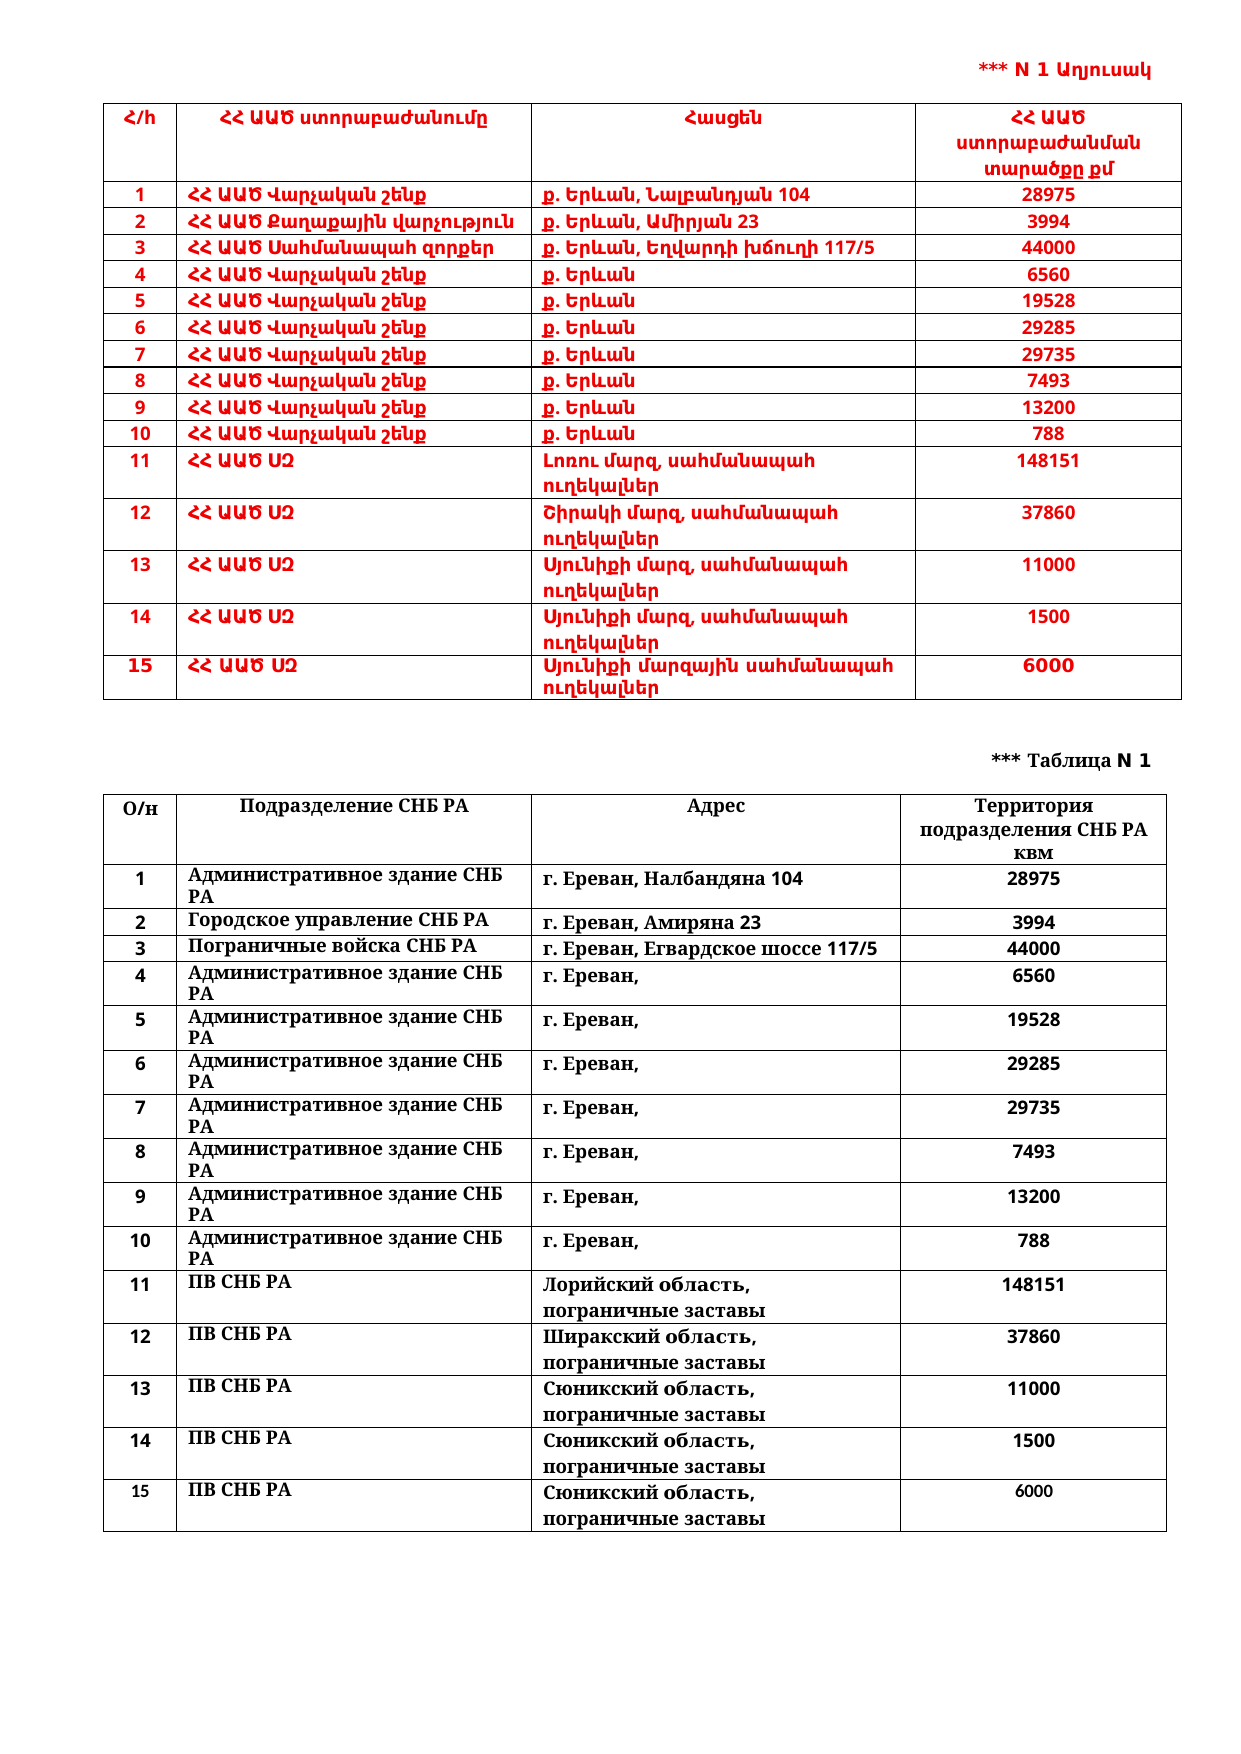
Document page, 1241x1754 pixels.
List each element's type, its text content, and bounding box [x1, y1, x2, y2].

table_cell Административное здание СНБ РА [177, 962, 531, 1005]
table_cell 13200 [916, 394, 1181, 419]
table_header Территория подразделения СНБ РА квм [901, 795, 1166, 864]
table_cell ՀՀ ԱԱԾ Վարչական շենք [177, 368, 531, 393]
table_cell ПВ СНБ РА [177, 1271, 531, 1322]
table_cell ՀՀ ԱԱԾ ՍԶ [177, 656, 531, 699]
table_cell 1 [104, 182, 176, 207]
table_cell 7493 [916, 368, 1181, 393]
table_cell 7 [104, 341, 176, 366]
table_cell г. Ереван, Егвардское шоссе 117/5 [532, 936, 900, 961]
table_cell Административное здание СНБ РА [177, 1183, 531, 1226]
table_cell 19528 [901, 1006, 1166, 1049]
table_cell г. Ереван, [532, 1006, 900, 1049]
table_cell 13200 [901, 1183, 1166, 1226]
table_cell 13 [104, 1376, 176, 1427]
table_cell 14 [104, 1428, 176, 1479]
table_cell 15 [104, 1480, 176, 1531]
table_cell ք. Երևան, Եղվարդի խճուղի 117/5 [532, 235, 915, 260]
table_cell г. Ереван, [532, 1183, 900, 1226]
table_cell Շիրակի մարզ, սահմանապահ ուղեկալներ [532, 499, 915, 550]
table_cell 44000 [901, 936, 1166, 961]
table_cell 37860 [916, 499, 1181, 550]
table_cell ՀՀ ԱԱԾ Վարչական շենք [177, 341, 531, 366]
table_cell 5 [104, 1006, 176, 1049]
table_cell г. Ереван, [532, 1051, 900, 1094]
table_cell 788 [901, 1227, 1166, 1270]
table_cell ՀՀ ԱԱԾ Վարչական շենք [177, 288, 531, 313]
table_cell ՀՀ ԱԱԾ Վարչական շենք [177, 394, 531, 419]
table_cell г. Ереван, [532, 962, 900, 1005]
table_cell г. Ереван, Налбандяна 104 [532, 865, 900, 908]
table_cell ՀՀ ԱԱԾ ՍԶ [177, 447, 531, 498]
table_cell ՀՀ ԱԱԾ Վարչական շենք [177, 261, 531, 287]
table_cell 8 [104, 1139, 176, 1182]
table_cell 12 [104, 499, 176, 550]
table_cell ք. Երևան [532, 261, 915, 287]
table_cell г. Ереван, [532, 1227, 900, 1270]
table_cell Սյունիքի մարզային սահմանապահ ուղեկալներ [532, 656, 915, 699]
table_cell ՀՀ ԱԱԾ ՍԶ [177, 499, 531, 550]
table_cell 13 [104, 551, 176, 602]
table_cell 9 [104, 1183, 176, 1226]
table_cell 6 [104, 1051, 176, 1094]
table_cell ք. Երևան [532, 314, 915, 340]
table_cell Ширакский область, пограничные заставы [532, 1324, 900, 1374]
table_cell г. Ереван, [532, 1095, 900, 1138]
table_cell 1500 [901, 1428, 1166, 1479]
table_cell ՀՀ ԱԱԾ ՍԶ [177, 551, 531, 602]
text *** N 1 Աղյուսակ [177, 59, 1152, 81]
table_header О/н [104, 795, 176, 864]
table_cell Սյունիքի մարզ, սահմանապահ ուղեկալներ [532, 604, 915, 654]
table_cell Сюникский область, пограничные заставы [532, 1376, 900, 1427]
table_cell 4 [104, 962, 176, 1005]
table_cell 37860 [901, 1324, 1166, 1374]
table_header Подразделение СНБ РА [177, 795, 531, 864]
table_cell 3 [104, 936, 176, 961]
table_cell 29735 [901, 1095, 1166, 1138]
table_cell ՀՀ ԱԱԾ Քաղաքային վարչություն [177, 208, 531, 234]
text *** Таблица N 1 [177, 750, 1152, 772]
table_header Адрес [532, 795, 900, 864]
table_cell Административное здание СНБ РА [177, 865, 531, 908]
table_cell ПВ СНБ РА [177, 1428, 531, 1479]
table_cell Административное здание СНБ РА [177, 1051, 531, 1094]
table_cell 3994 [901, 909, 1166, 934]
table_cell 9 [104, 394, 176, 419]
table_cell Лорийский область, пограничные заставы [532, 1271, 900, 1322]
table_cell 8 [104, 368, 176, 393]
table_cell 788 [916, 421, 1181, 446]
table_cell 12 [104, 1324, 176, 1374]
table_cell 7 [104, 1095, 176, 1138]
table_cell Пограничные войска СНБ РА [177, 936, 531, 961]
table_cell Сюникский область, пограничные заставы [532, 1428, 900, 1479]
table_cell 1 [104, 865, 176, 908]
table_header Հասցեն [532, 104, 915, 181]
table_cell г. Ереван, [532, 1139, 900, 1182]
table_cell 1500 [916, 604, 1181, 654]
table_cell Административное здание СНБ РА [177, 1139, 531, 1182]
table_cell ք. Երևան, Ամիրյան 23 [532, 208, 915, 234]
table_cell г. Ереван, Амиряна 23 [532, 909, 900, 934]
table_cell Լոռու մարզ, սահմանապահ ուղեկալներ [532, 447, 915, 498]
table_header Հ/հ [104, 104, 176, 181]
table_cell ք. Երևան [532, 421, 915, 446]
table_cell 3994 [916, 208, 1181, 234]
table_cell ՀՀ ԱԱԾ ՍԶ [177, 604, 531, 654]
table_cell 148151 [916, 447, 1181, 498]
table_header ՀՀ ԱԱԾ ստորաբաժանումը [177, 104, 531, 181]
table_cell ՀՀ ԱԱԾ Վարչական շենք [177, 182, 531, 207]
table_cell 3 [104, 235, 176, 260]
table_cell ք. Երևան [532, 288, 915, 313]
table_cell 10 [104, 1227, 176, 1270]
table_cell ք. Երևան, Նալբանդյան 104 [532, 182, 915, 207]
table_cell 6560 [916, 261, 1181, 287]
table_cell 6000 [901, 1480, 1166, 1531]
table_cell Административное здание СНБ РА [177, 1006, 531, 1049]
table_cell ՀՀ ԱԱԾ Վարչական շենք [177, 314, 531, 340]
table_cell ք. Երևան [532, 394, 915, 419]
table_cell ք. Երևան [532, 341, 915, 366]
table_cell Сюникский область, пограничные заставы [532, 1480, 900, 1531]
table_header ՀՀ ԱԱԾ ստորաբաժանման տարածքը քմ [916, 104, 1181, 181]
table_cell 5 [104, 288, 176, 313]
table_cell 6000 [916, 656, 1181, 699]
table_cell Городское управление СНБ РА [177, 909, 531, 934]
table_cell ПВ СНБ РА [177, 1480, 531, 1531]
table_cell 29285 [901, 1051, 1166, 1094]
table_cell 6 [104, 314, 176, 340]
table_cell ПВ СНБ РА [177, 1324, 531, 1374]
table_cell 10 [104, 421, 176, 446]
table_cell Административное здание СНБ РА [177, 1227, 531, 1270]
table_cell Սյունիքի մարզ, սահմանապահ ուղեկալներ [532, 551, 915, 602]
table_cell 15 [104, 656, 176, 699]
table_cell 11 [104, 447, 176, 498]
table_cell 11 [104, 1271, 176, 1322]
table_cell 7493 [901, 1139, 1166, 1182]
table_cell 19528 [916, 288, 1181, 313]
table_cell 4 [104, 261, 176, 287]
table_cell 6560 [901, 962, 1166, 1005]
table_cell Административное здание СНБ РА [177, 1095, 531, 1138]
table_cell 148151 [901, 1271, 1166, 1322]
table_cell 44000 [916, 235, 1181, 260]
table_cell 28975 [901, 865, 1166, 908]
table_cell 29735 [916, 341, 1181, 366]
table_cell 28975 [916, 182, 1181, 207]
table_cell 29285 [916, 314, 1181, 340]
table_cell ՀՀ ԱԱԾ Վարչական շենք [177, 421, 531, 446]
table_cell 14 [104, 604, 176, 654]
table_cell 11000 [916, 551, 1181, 602]
table_cell ՀՀ ԱԱԾ Սահմանապահ զորքեր [177, 235, 531, 260]
table_cell 11000 [901, 1376, 1166, 1427]
table_cell ք. Երևան [532, 368, 915, 393]
table_cell 2 [104, 909, 176, 934]
table_cell 2 [104, 208, 176, 234]
table_cell ПВ СНБ РА [177, 1376, 531, 1427]
